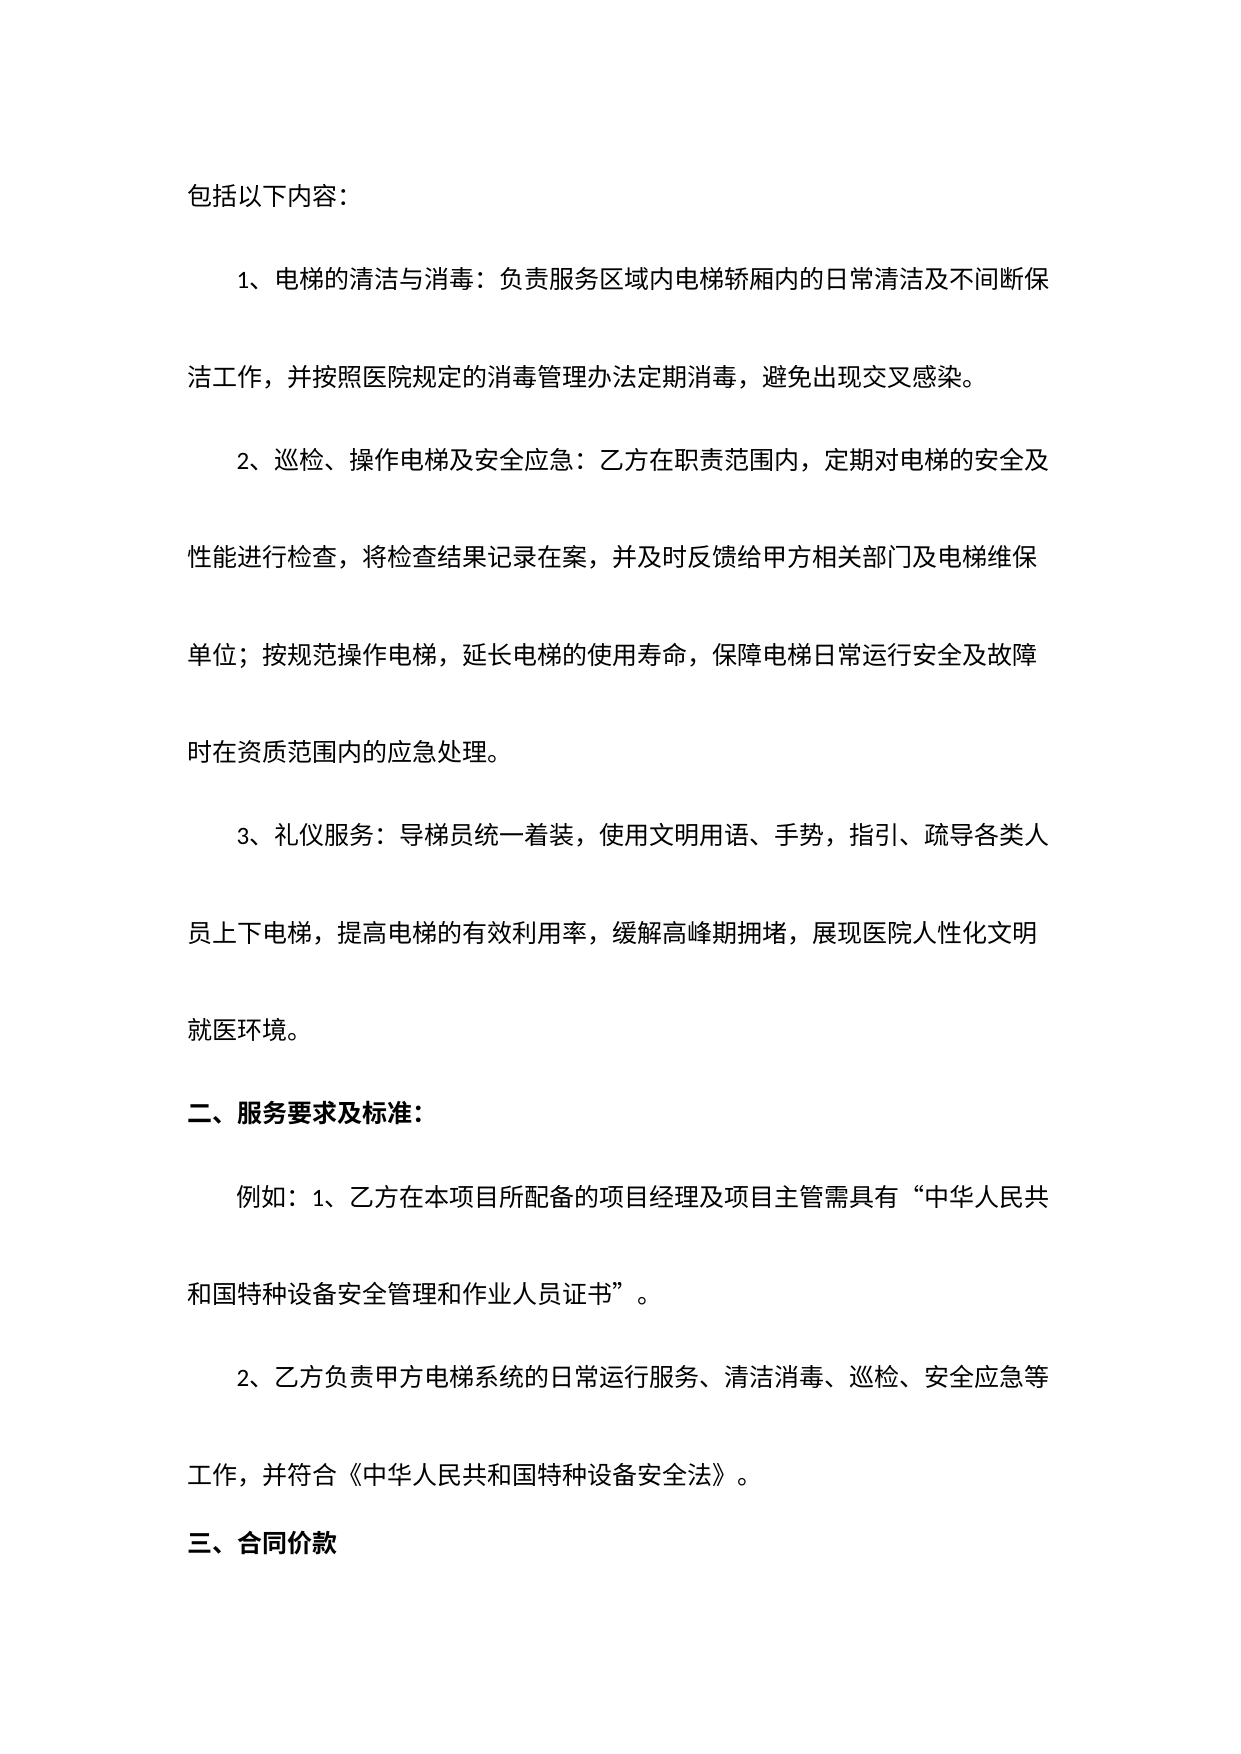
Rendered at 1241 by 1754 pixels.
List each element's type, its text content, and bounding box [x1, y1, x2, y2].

text 1、电梯的清洁与消毒：负责服务区域内电梯轿厢内的日常清洁及不间断保洁工作，并按照医院规定的消毒管理办法定期消毒，避免出现交叉感染。 [187, 245, 1053, 408]
text 例如：1、乙方在本项目所配备的项目经理及项目主管需具有“中华人民共和国特种设备安全管理和作业人员证书”。 [187, 1163, 1053, 1325]
text 2、巡检、操作电梯及安全应急：乙方在职责范围内，定期对电梯的安全及性能进行检查，将检查结果记录在案，并及时反馈给甲方相关部门及电梯维保单位；按规范操作电梯，延长电梯的使用寿命，保障电梯日常运行安全及故障时在资质范围内的应急处理。 [187, 426, 1053, 783]
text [187, 162, 1053, 227]
text 3、礼仪服务：导梯员统一着装，使用文明用语、手势，指引、疏导各类人员上下电梯，提高电梯的有效利用率，缓解高峰期拥堵，展现医院人性化文明就医环境。 [187, 801, 1053, 1061]
text 二、服务要求及标准： [187, 1079, 1053, 1144]
text 2、乙方负责甲方电梯系统的日常运行服务、清洁消毒、巡检、安全应急等工作，并符合《中华人民共和国特种设备安全法》。 [187, 1343, 1053, 1506]
text 三、合同价款 [187, 1524, 1053, 1560]
